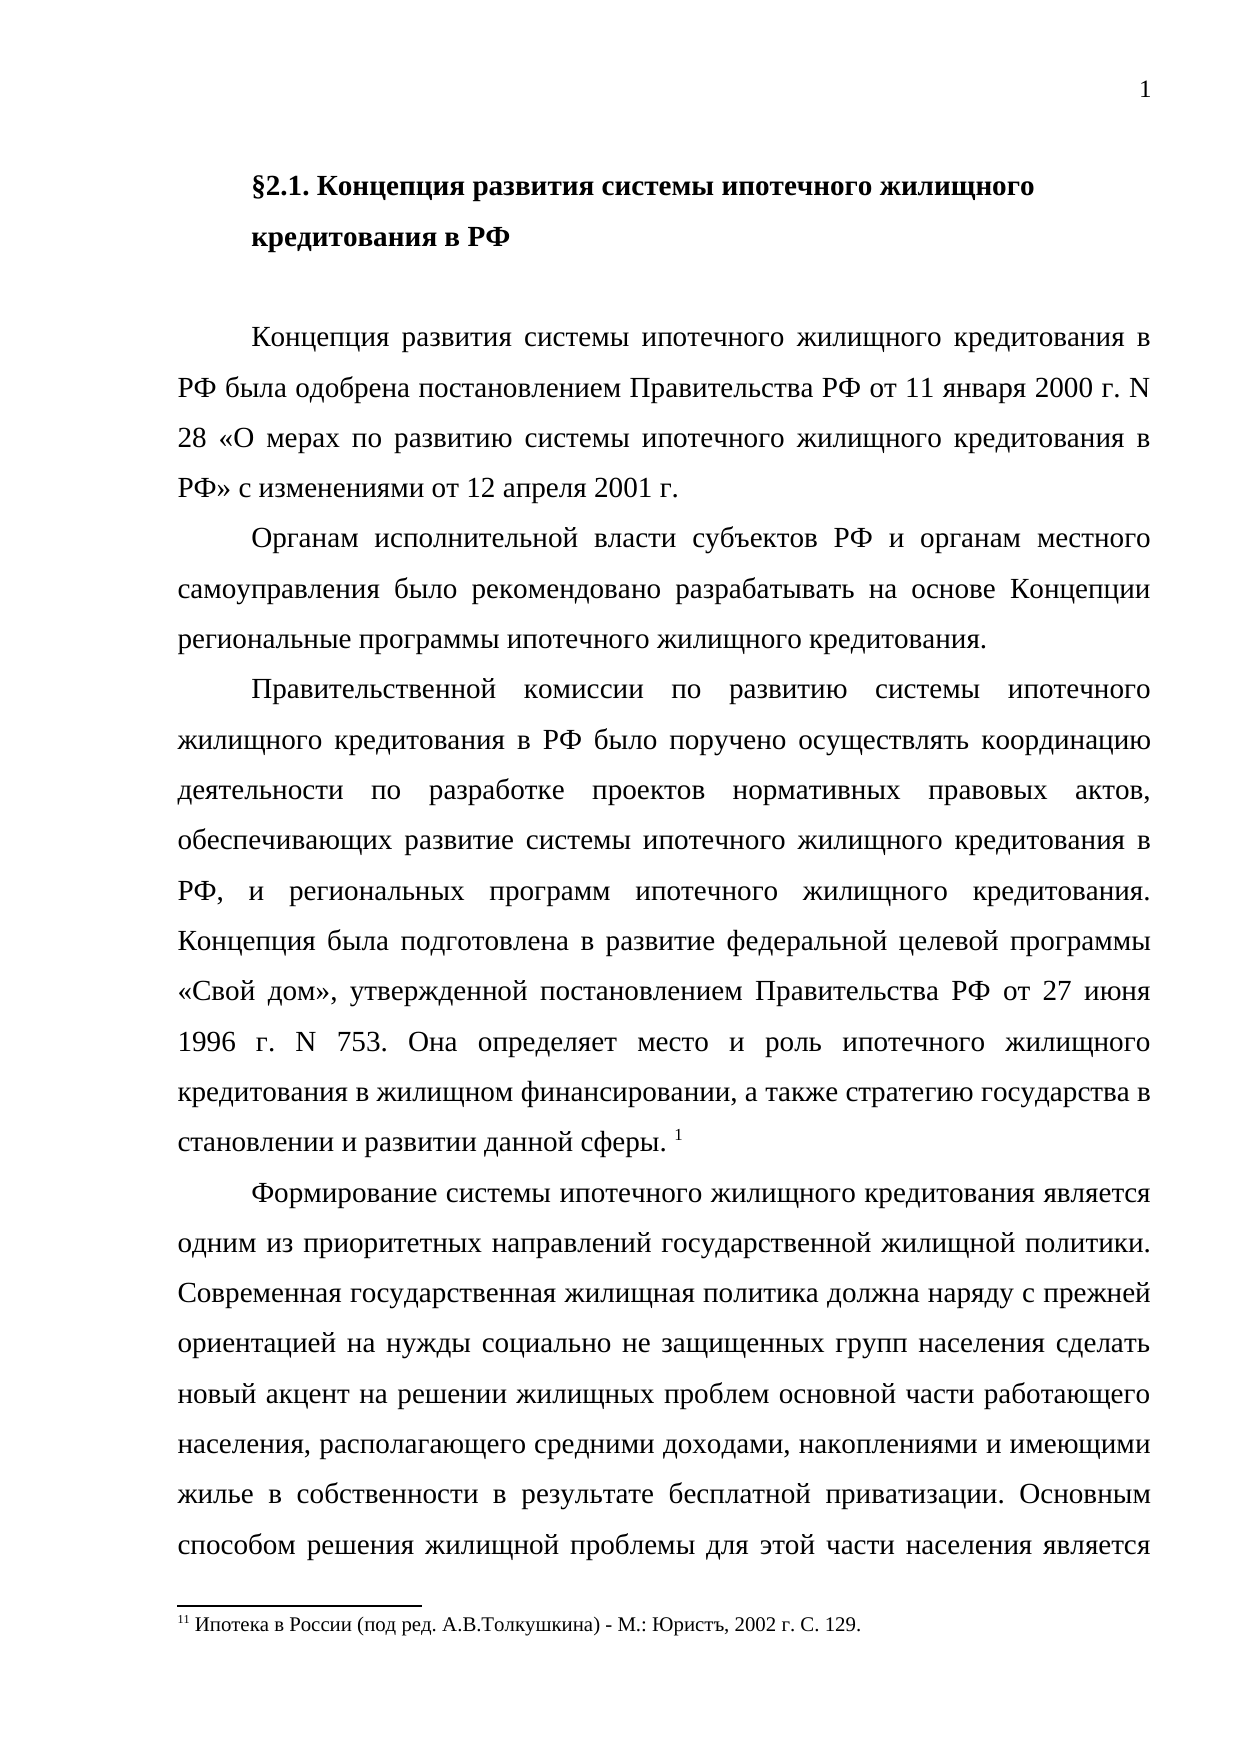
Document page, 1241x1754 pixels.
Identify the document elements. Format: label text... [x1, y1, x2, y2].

text Правительственной комиссии по развитию системы ипотечного жилищного кредитования в РФ было поручено осуществлять координацию деятельности по разработке проектов нормативных правовых актов, обеспечивающих развитие системы ипотечного жилищного кредитования в РФ, и региональных программ ипотечного жилищного кредитования. Концепция была подготовлена в развитие федеральной целевой программы «Свой дом», утвержденной постановлением Правительства РФ от 27 июня 1996 г. N 753. Она определяет место и роль ипотечного жилищного кредитования в жилищном финансировании, а также стратегию государства в становлении и развитии данной сферы. 1 [177, 672, 1152, 1158]
text Органам исполнительной власти субъектов РФ и органам местного самоуправления было рекомендовано разрабатывать на основе Концепции региональные программы ипотечного жилищного кредитования. [177, 521, 1152, 655]
text Концепция развития системы ипотечного жилищного кредитования в РФ была одобрена постановлением Правительства РФ от 11 января 2000 г. N 28 «О мерах по развитию системы ипотечного жилищного кредитования в РФ» с изменениями от 12 апреля 2001 г. [177, 319, 1152, 504]
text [177, 1175, 1152, 1560]
text §2.1. Концепция развития системы ипотечного жилищного кредитования в РФ [251, 168, 1152, 252]
